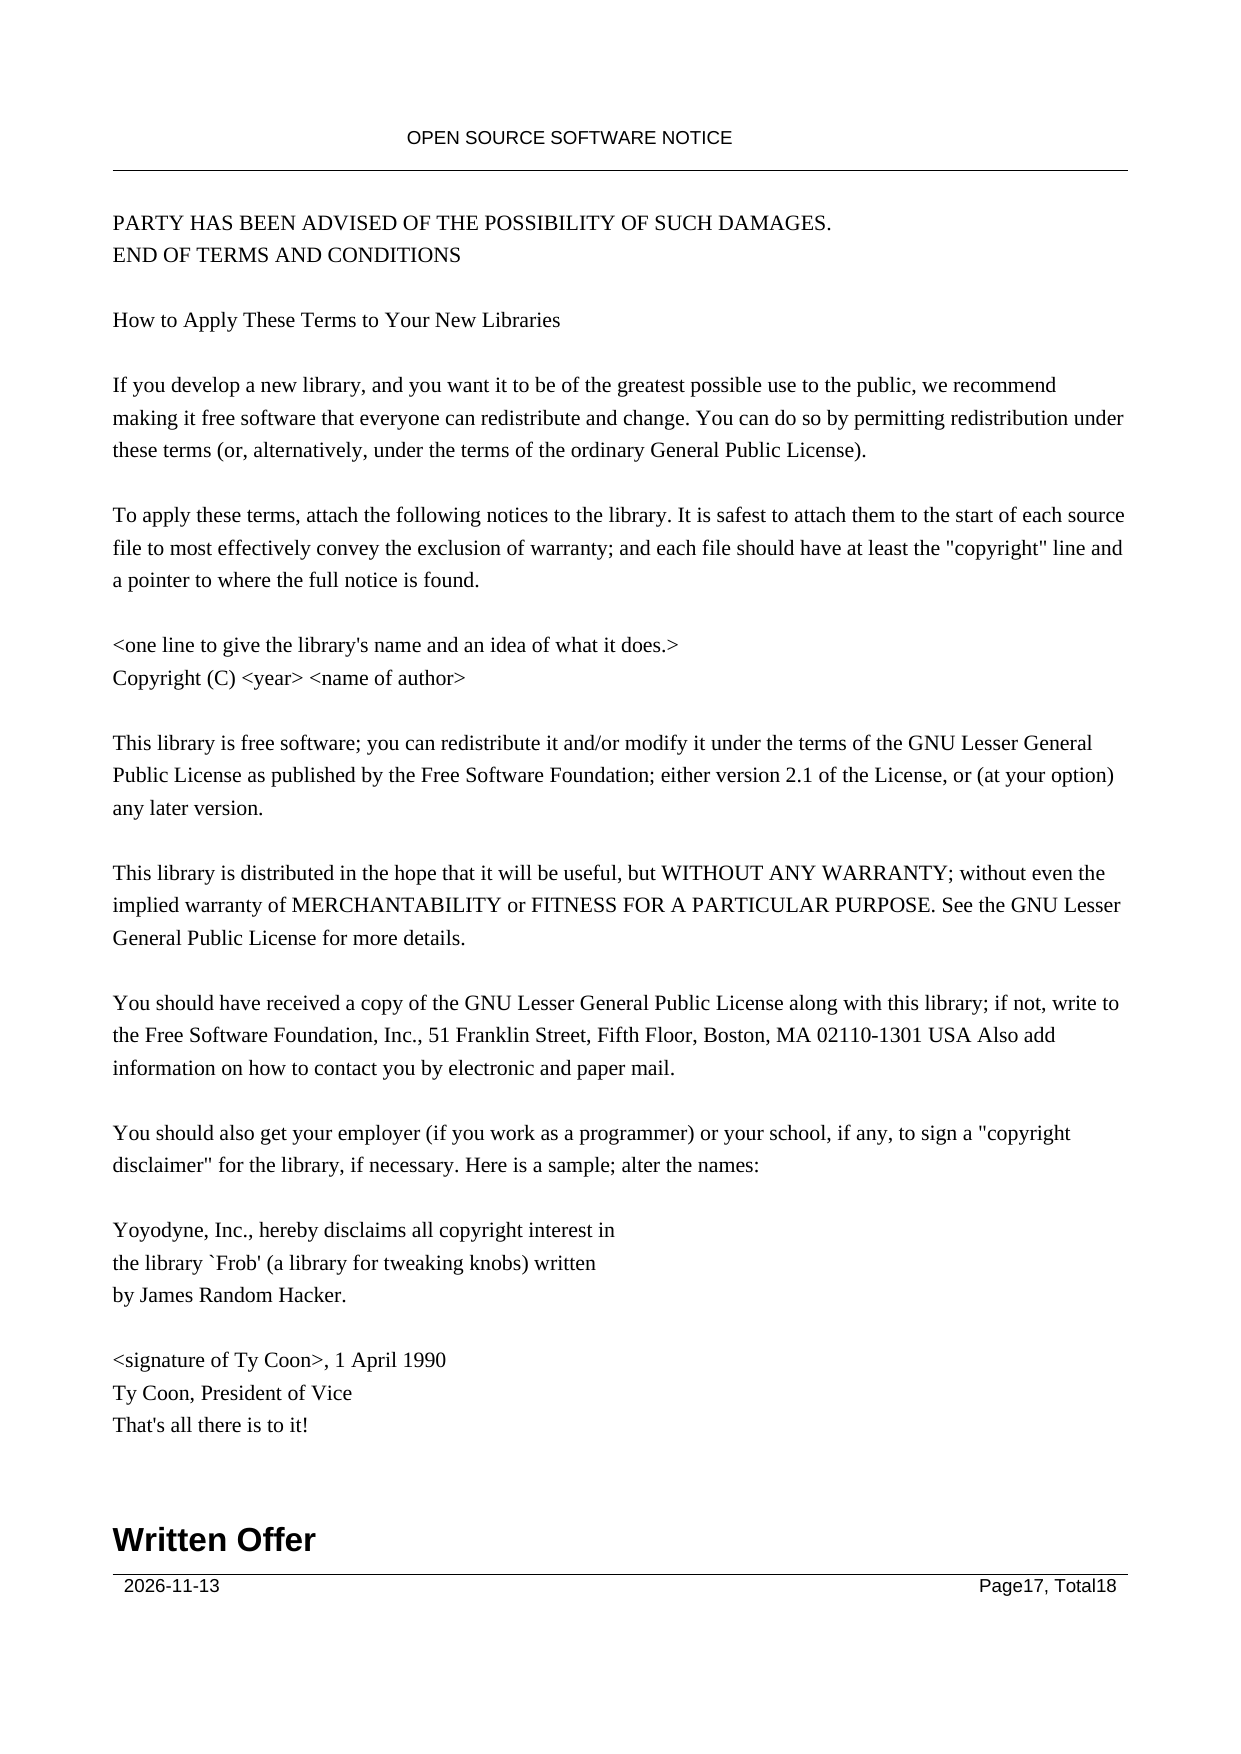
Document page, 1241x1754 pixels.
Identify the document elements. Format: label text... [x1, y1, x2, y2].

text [112, 206, 1128, 1506]
text Written Offer [112, 1506, 1128, 1571]
